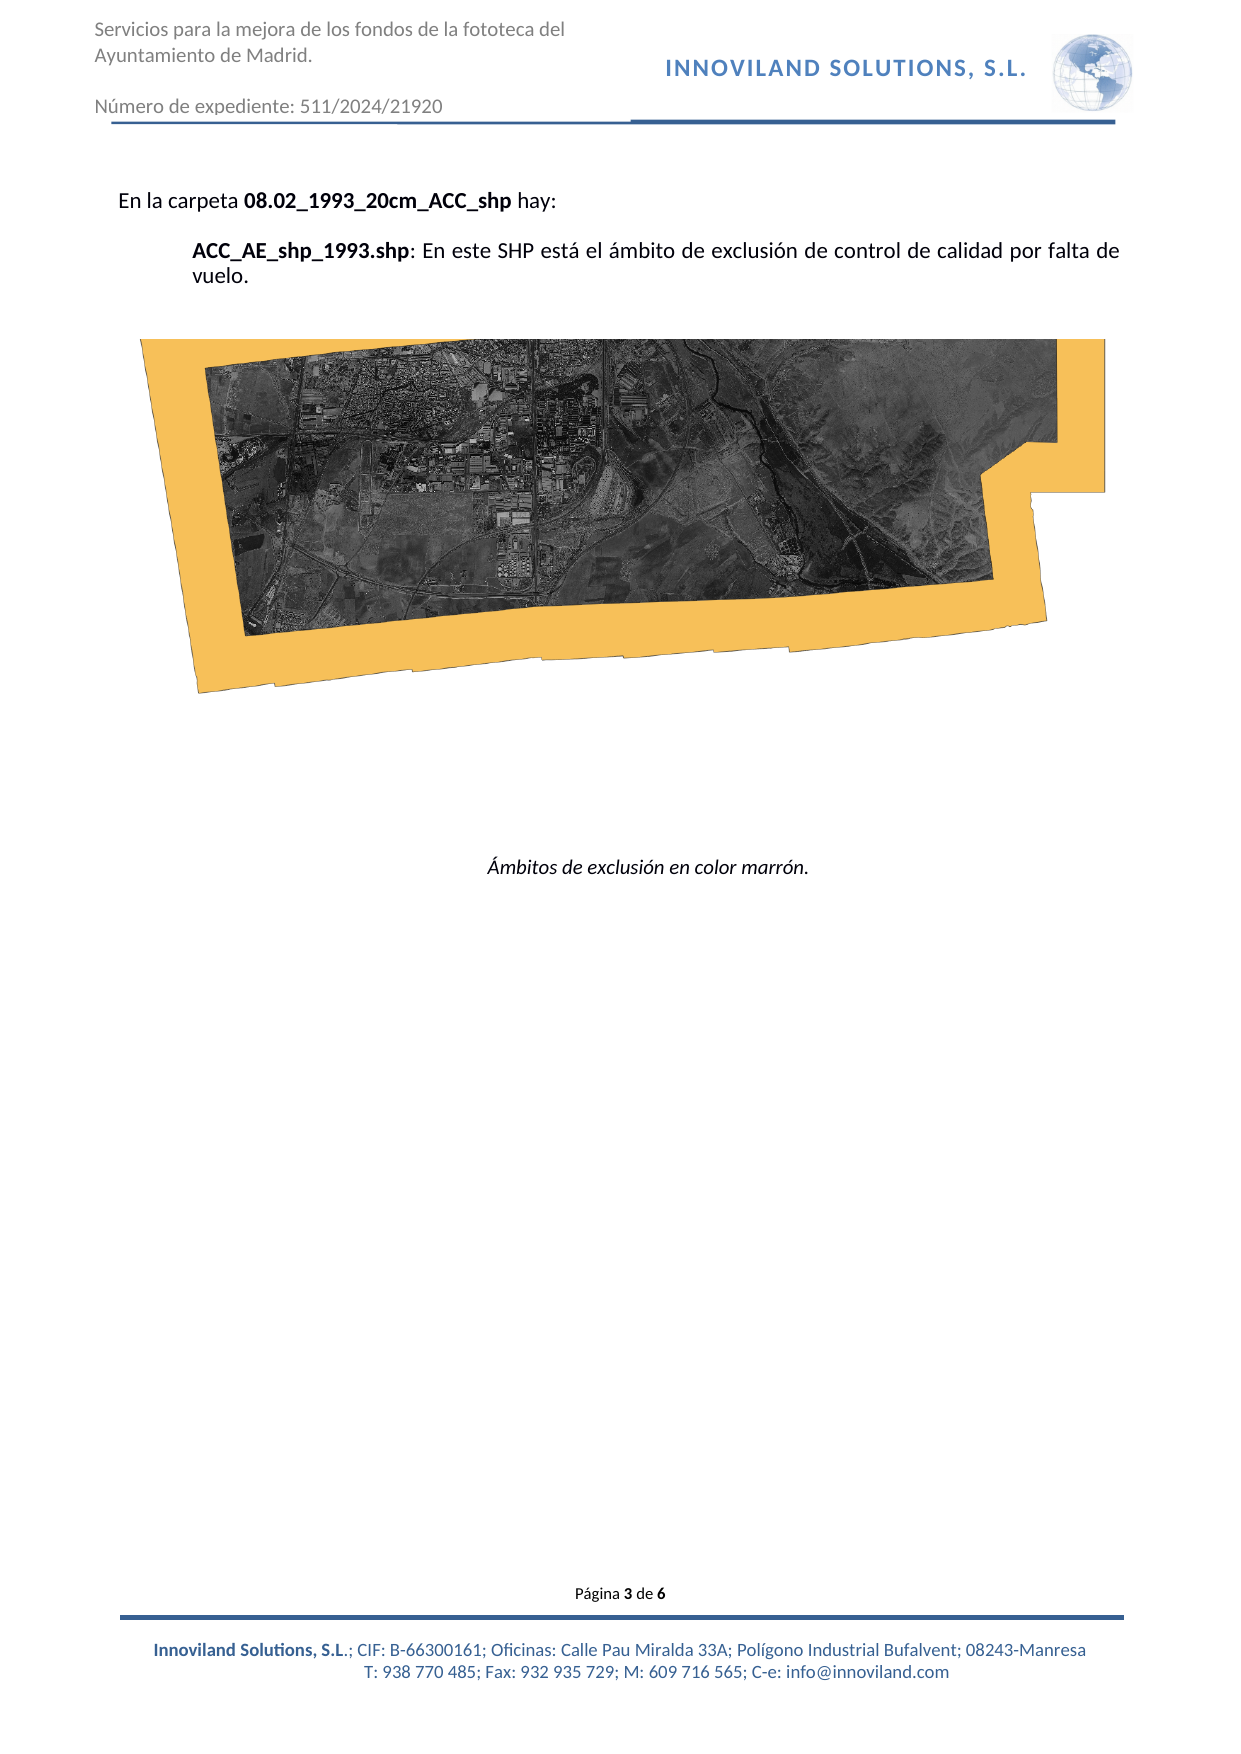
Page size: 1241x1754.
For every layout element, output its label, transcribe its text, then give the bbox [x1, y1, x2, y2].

list ACC_AE_shp_1993.shp: En este SHP está el ámbito de exclusión de control de calidad por falta de vuelo. [192, 239, 1122, 289]
picture [1051, 34, 1134, 113]
picture [118, 339, 1123, 713]
list Ámbitos de exclusión en color marrón. [451, 856, 1122, 879]
text En la carpeta 08.02_1993_20cm_ACC_shp hay: [118, 188, 1122, 213]
